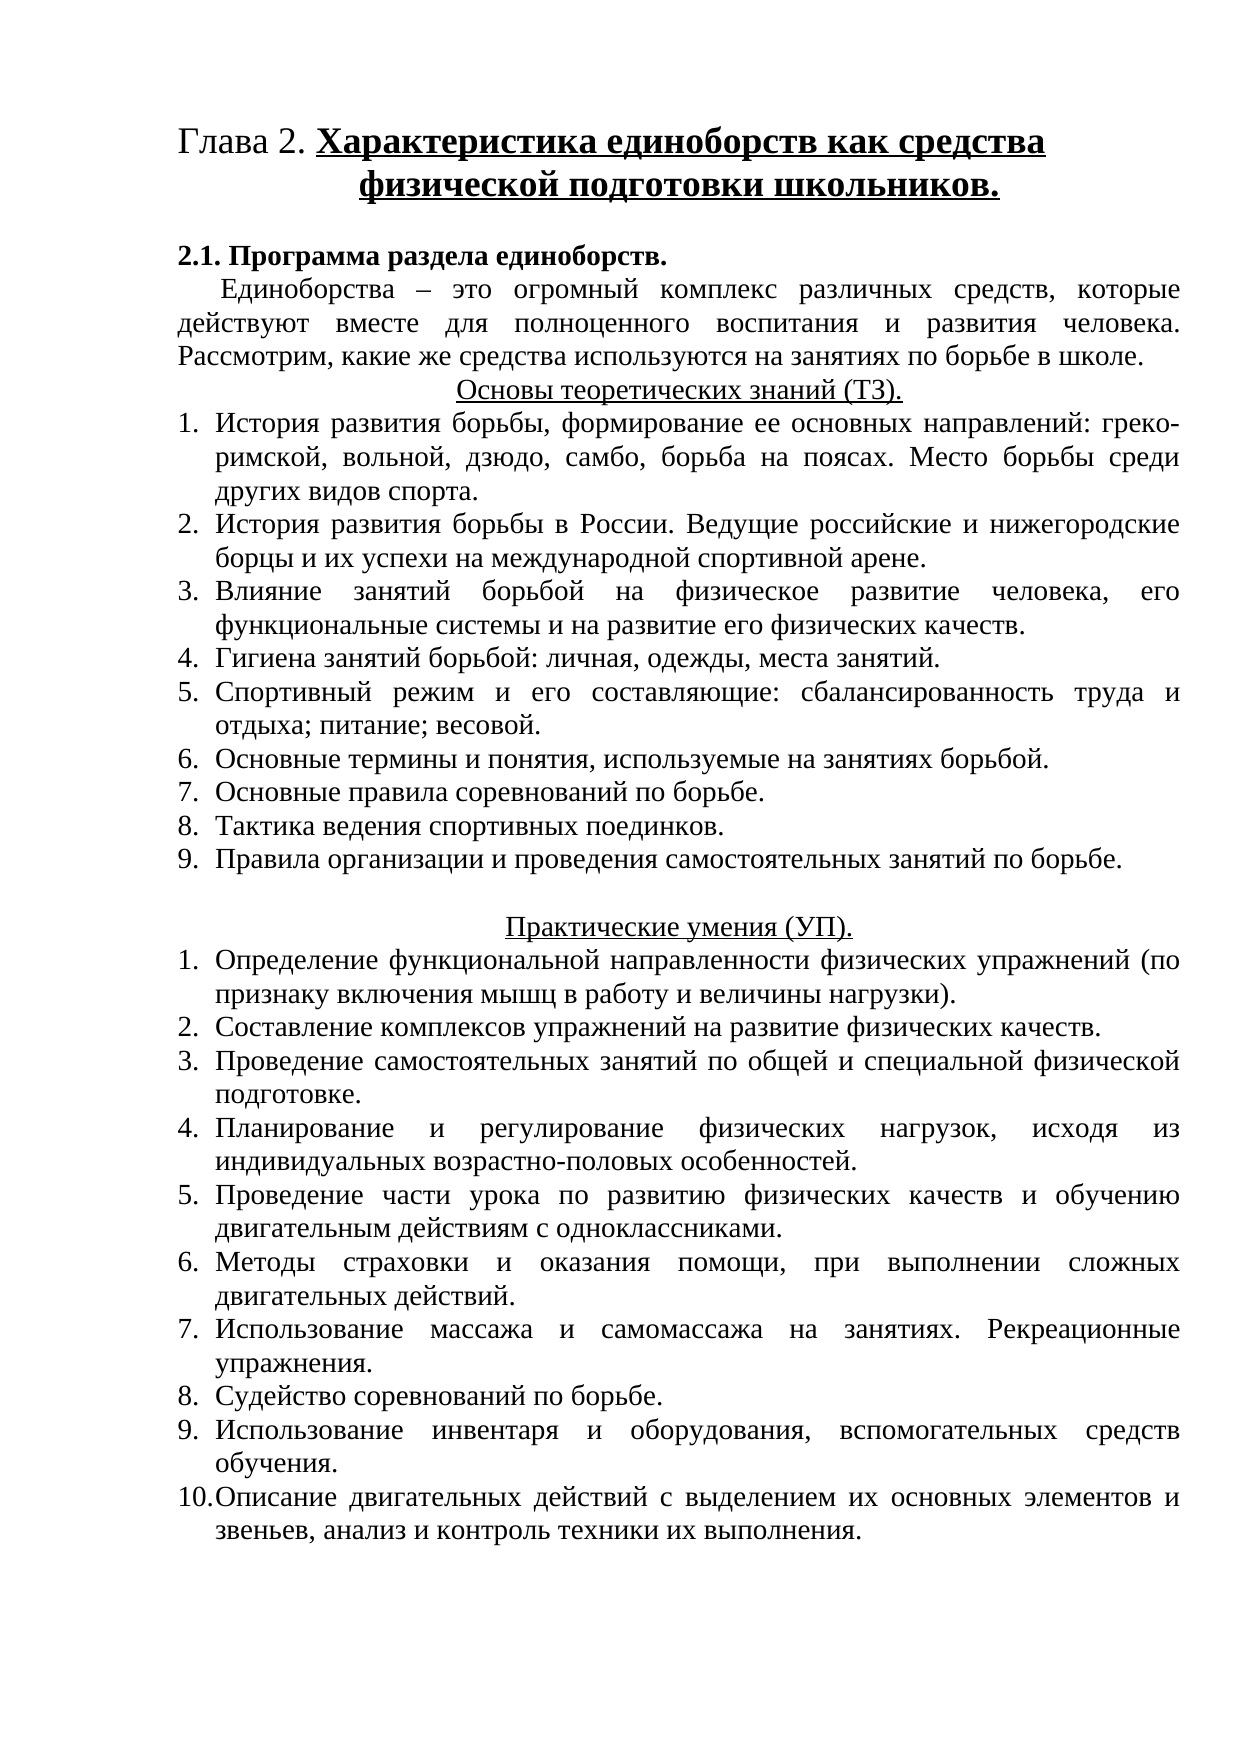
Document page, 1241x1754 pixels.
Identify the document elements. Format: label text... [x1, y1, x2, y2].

list Определение функциональной направленности физических упражнений (по признаку включения мышц в работу и величины нагрузки). [177, 942, 1181, 1009]
text физической подготовки школьников. [177, 161, 1181, 204]
list Влияние занятий борьбой на физическое развитие человека, его функциональные системы и на развитие его физических качеств. [177, 573, 1181, 640]
text Основы теоретических знаний (ТЗ). [177, 372, 1181, 406]
list Основные правила соревнований по борьбе. [177, 774, 1181, 808]
list Спортивный режим и его составляющие: сбалансированность труда и отдыха; питание; весовой. [177, 674, 1181, 741]
list Составление комплексов упражнений на развитие физических качеств. [177, 1009, 1181, 1043]
list Гигиена занятий борьбой: личная, одежды, места занятий. [177, 640, 1181, 674]
list Судейство соревнований по борьбе. [177, 1378, 1181, 1412]
list История развития борьбы, формирование ее основных направлений: греко-римской, вольной, дзюдо, самбо, борьба на поясах. Место борьбы среди других видов спорта. [177, 406, 1181, 506]
list Использование инвентаря и оборудования, вспомогательных средств обучения. [177, 1412, 1181, 1479]
list Проведение самостоятельных занятий по общей и специальной физической подготовке. [177, 1043, 1181, 1110]
text Единоборства – это огромный комплекс различных средств, которые действуют вместе для полноценного воспитания и развития человека. Рассмотрим, какие же средства используются на занятиях по борьбе в школе. [177, 271, 1181, 372]
list Тактика ведения спортивных поединков. [177, 808, 1181, 842]
list Правила организации и проведения самостоятельных занятий по борьбе. [177, 842, 1181, 875]
list Планирование и регулирование физических нагрузок, исходя из индивидуальных возрастно-половых особенностей. [177, 1110, 1181, 1177]
list Основные термины и понятия, используемые на занятиях борьбой. [177, 741, 1181, 774]
text 2.1. Программа раздела единоборств. [177, 238, 1181, 271]
list Описание двигательных действий с выделением их основных элементов и звеньев, анализ и контроль техники их выполнения. [177, 1479, 1181, 1546]
list История развития борьбы в России. Ведущие российские и нижегородские борцы и их успехи на международной спортивной арене. [177, 506, 1181, 573]
list Проведение части урока по развитию физических качеств и обучению двигательным действиям с одноклассниками. [177, 1177, 1181, 1244]
list Методы страховки и оказания помощи, при выполнении сложных двигательных действий. [177, 1244, 1181, 1311]
list Использование массажа и самомассажа на занятиях. Рекреационные упражнения. [177, 1311, 1181, 1378]
text Практические умения (УП). [177, 909, 1181, 942]
text Глава 2. Характеристика единоборств как средства [177, 118, 1181, 161]
